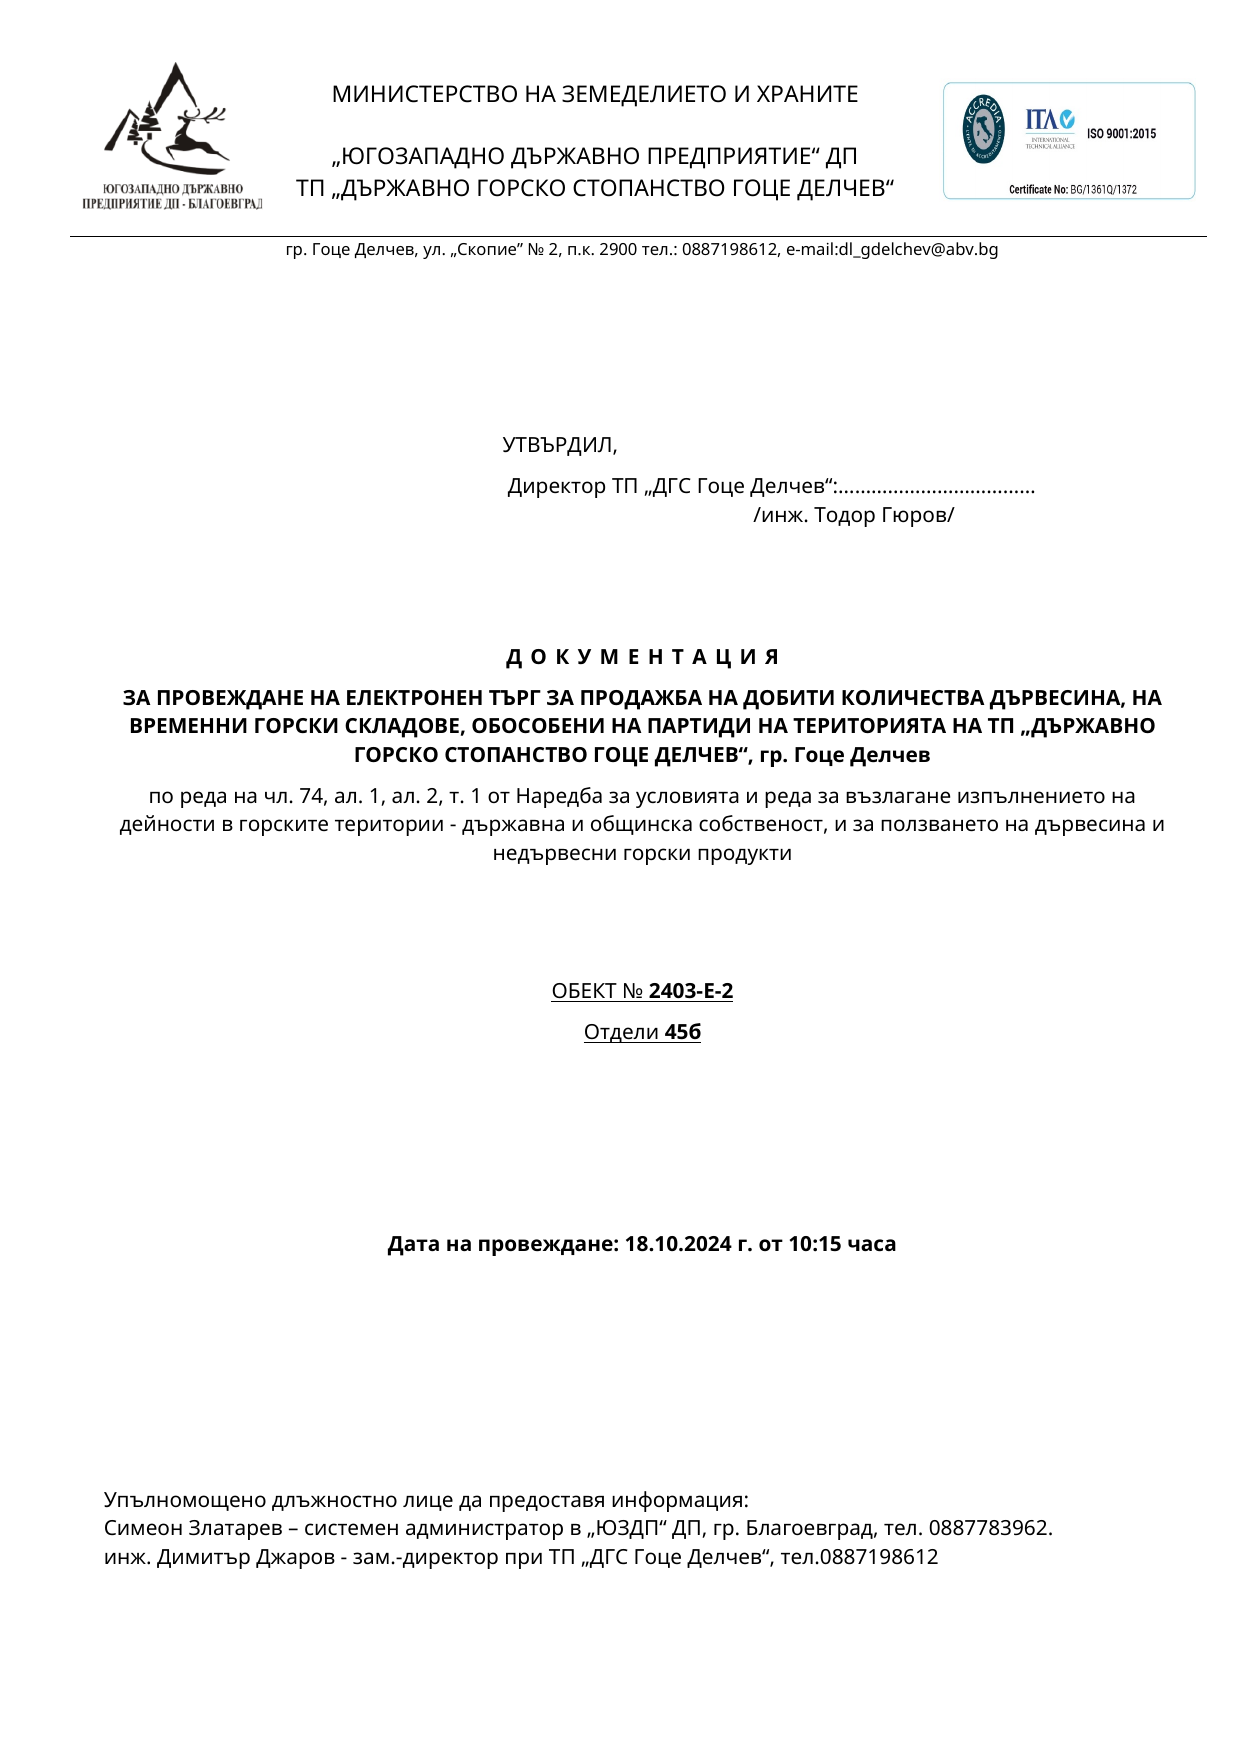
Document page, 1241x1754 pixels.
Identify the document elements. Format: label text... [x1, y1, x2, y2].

table_header [70, 44, 262, 236]
picture [939, 78, 1197, 202]
text ДОКУМЕНТАЦИЯ [103, 642, 1181, 671]
text УТВЪРДИЛ, [103, 431, 1181, 459]
table_header [928, 44, 1207, 236]
text ОБЕКТ № 2403-Е-2 [103, 977, 1181, 1005]
text инж. Димитър Джаров - зам.-директор при ТП „ДГС Гоце Делчев“, тел.0887198612 [103, 1542, 1181, 1570]
text Симеон Златарев – системен администратор в „ЮЗДП“ ДП, гр. Благоевград, тел. 0887783962. [103, 1513, 1181, 1542]
text Директор ТП „ДГС Гоце Делчев“:……………………………… [103, 472, 1181, 500]
text /инж. Тодор Гюров/ [103, 500, 1181, 528]
picture [82, 62, 263, 210]
text ЗА ПРОВЕЖДАНЕ НА ЕЛЕКТРОНЕН ТЪРГ ЗА ПРОДАЖБА НА ДОБИТИ КОЛИЧЕСТВА ДЪРВЕСИНА, НА ВРЕМЕННИ ГОРСКИ СКЛАДОВЕ, ОБОСОБЕНИ НА ПАРТИДИ НА ТЕРИТОРИЯТА НА ТП „ДЪРЖАВНО ГОРСКО СТОПАНСТВО ГОЦЕ ДЕЛЧЕВ“, гр. Гоце Делчев [103, 683, 1181, 768]
text Упълномощено длъжностно лице да предоставя информация: [103, 1485, 1181, 1513]
table_header МИНИСТЕРСТВО НА ЗЕМЕДЕЛИЕТО И ХРАНИТЕ „ЮГОЗАПАДНО ДЪРЖАВНО ПРЕДПРИЯТИЕ“ ДП ТП „ДЪРЖАВНО ГОРСКО СТОПАНСТВО ГОЦЕ ДЕЛЧЕВ“ [262, 44, 928, 236]
text по реда на чл. 74, ал. 1, ал. 2, т. 1 от Наредба за условията и реда за възлагане изпълнението на дейности в горските територии - държавна и общинска собственост, и за ползването на дървесина и недървесни горски продукти [103, 781, 1181, 866]
text гр. Гоце Делчев, ул. „Скопие” № 2, п.к. 2900 тел.: 0887198612, e-mail:dl_gdelchev@abv.bg [103, 237, 1181, 260]
text Дата на провеждане: 18.10.2024 г. от 10:15 часа [103, 1229, 1181, 1257]
text Отдели 45б [103, 1017, 1181, 1046]
